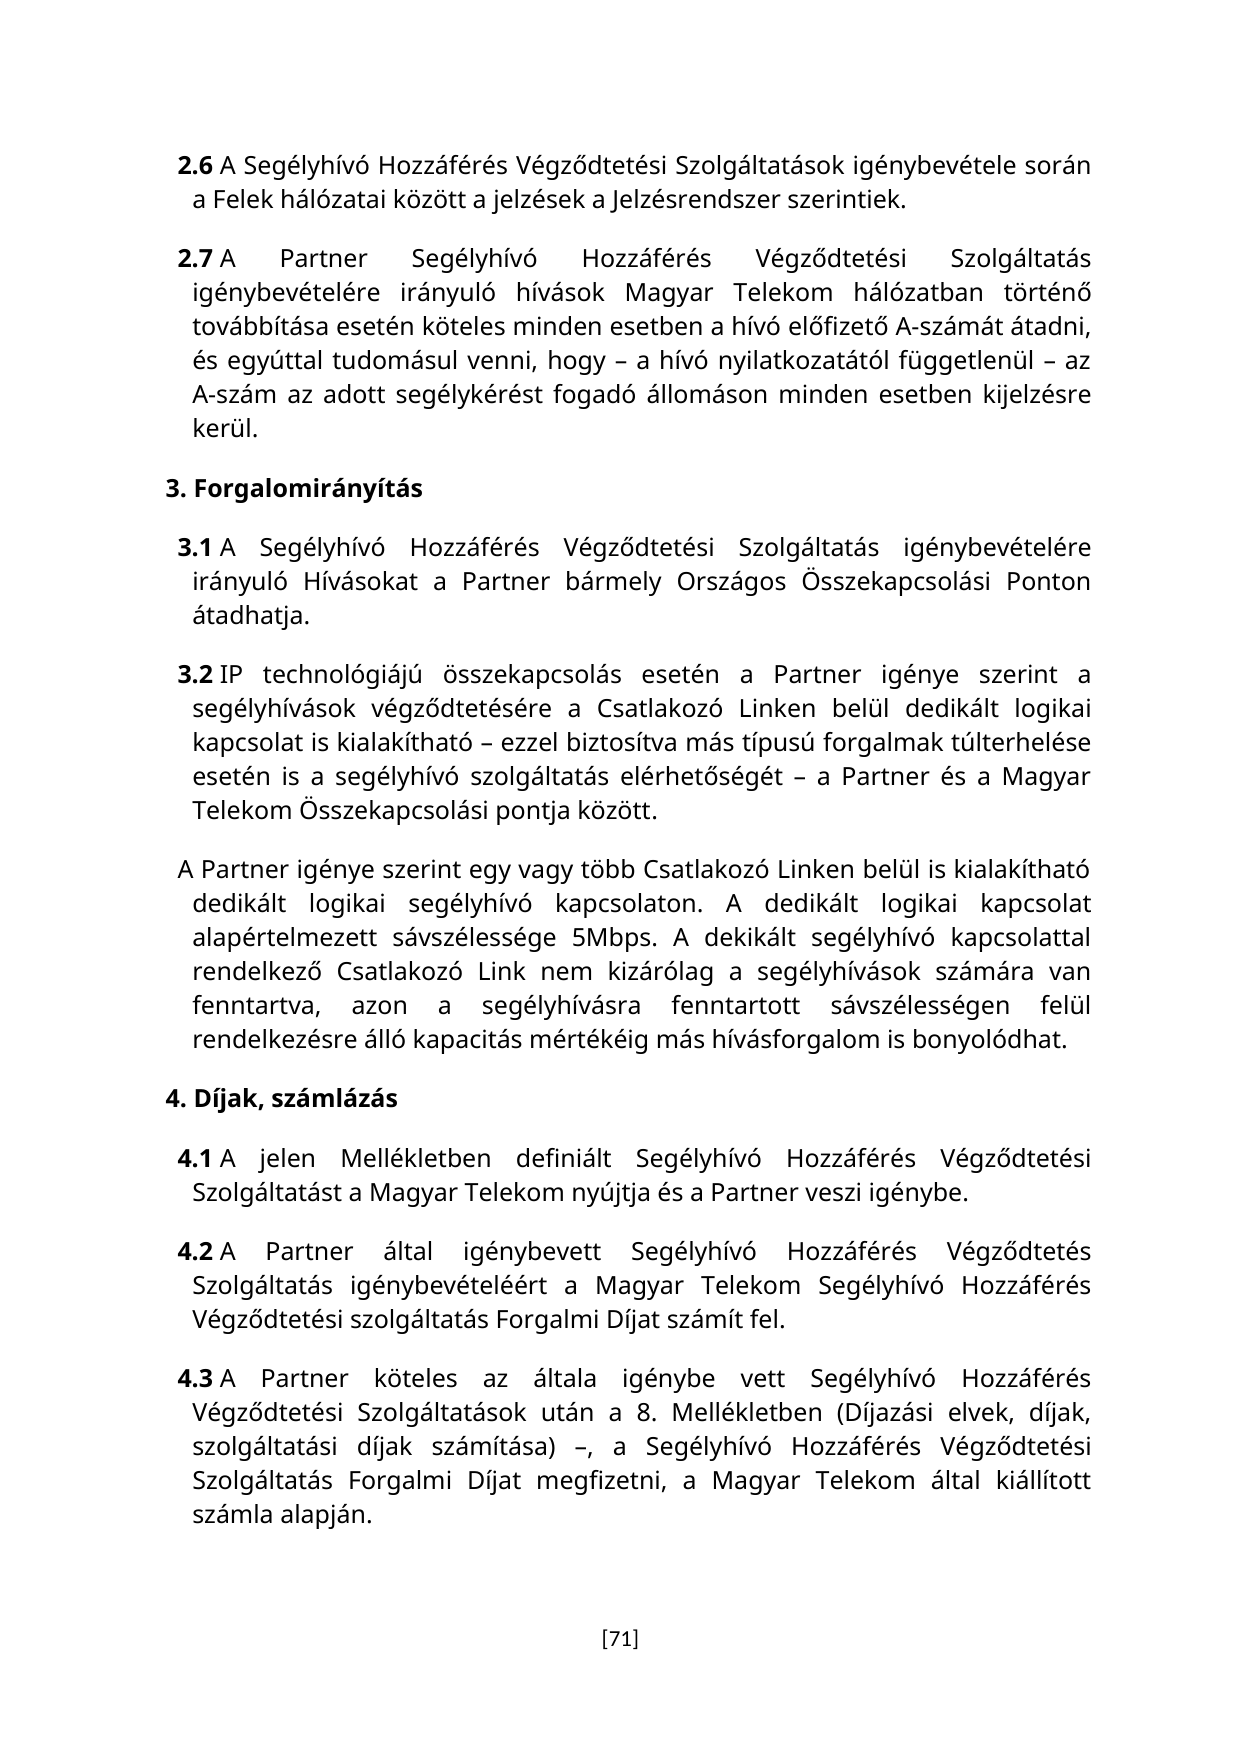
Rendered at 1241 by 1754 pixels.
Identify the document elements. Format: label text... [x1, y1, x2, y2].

text A Partner igénye szerint egy vagy több Csatlakozó Linken belül is kialakítható dedikált logikai segélyhívó kapcsolaton. A dedikált logikai kapcsolat alapértelmezett sávszélessége 5Mbps. A dekikált segélyhívó kapcsolattal rendelkező Csatlakozó Link nem kizárólag a segélyhívások számára van fenntartva, azon a segélyhívásra fenntartott sávszélességen felül rendelkezésre álló kapacitás mértékéig más hívásforgalom is bonyolódhat. [177, 852, 1092, 1056]
text 3.1 A Segélyhívó Hozzáférés Végződtetési Szolgáltatás igénybevételére irányuló Hívásokat a Partner bármely Országos Összekapcsolási Ponton átadhatja. [177, 529, 1092, 631]
text 2.7 A Partner Segélyhívó Hozzáférés Végződtetési Szolgáltatás igénybevételére irányuló hívások Magyar Telekom hálózatban történő továbbítása esetén köteles minden esetben a hívó előfizető A-számát átadni, és egyúttal tudomásul venni, hogy – a hívó nyilatkozatától függetlenül – az A-szám az adott segélykérést fogadó állomáson minden esetben kijelzésre kerül. [177, 241, 1092, 445]
text 4.1 A jelen Mellékletben definiált Segélyhívó Hozzáférés Végződtetési Szolgáltatást a Magyar Telekom nyújtja és a Partner veszi igénybe. [177, 1140, 1092, 1208]
text 2.6 A Segélyhívó Hozzáférés Végződtetési Szolgáltatások igénybevétele során a Felek hálózatai között a jelzések a Jelzésrendszer szerintiek. [177, 148, 1092, 216]
subtitle 4. Díjak, számlázás [165, 1081, 1092, 1115]
text 3.2 IP technológiájú összekapcsolás esetén a Partner igénye szerint a segélyhívások végződtetésére a Csatlakozó Linken belül dedikált logikai kapcsolat is kialakítható – ezzel biztosítva más típusú forgalmak túlterhelése esetén is a segélyhívó szolgáltatás elérhetőségét – a Partner és a Magyar Telekom Összekapcsolási pontja között. [177, 656, 1092, 827]
text 4.2 A Partner által igénybevett Segélyhívó Hozzáférés Végződtetés Szolgáltatás igénybevételéért a Magyar Telekom Segélyhívó Hozzáférés Végződtetési szolgáltatás Forgalmi Díjat számít fel. [177, 1233, 1092, 1336]
text 4.3 A Partner köteles az általa igénybe vett Segélyhívó Hozzáférés Végződtetési Szolgáltatások után a 8. Mellékletben (Díjazási elvek, díjak, szolgáltatási díjak számítása) –, a Segélyhívó Hozzáférés Végződtetési Szolgáltatás Forgalmi Díjat megfizetni, a Magyar Telekom által kiállított számla alapján. [177, 1361, 1092, 1531]
subtitle 3. Forgalomirányítás [165, 470, 1092, 504]
